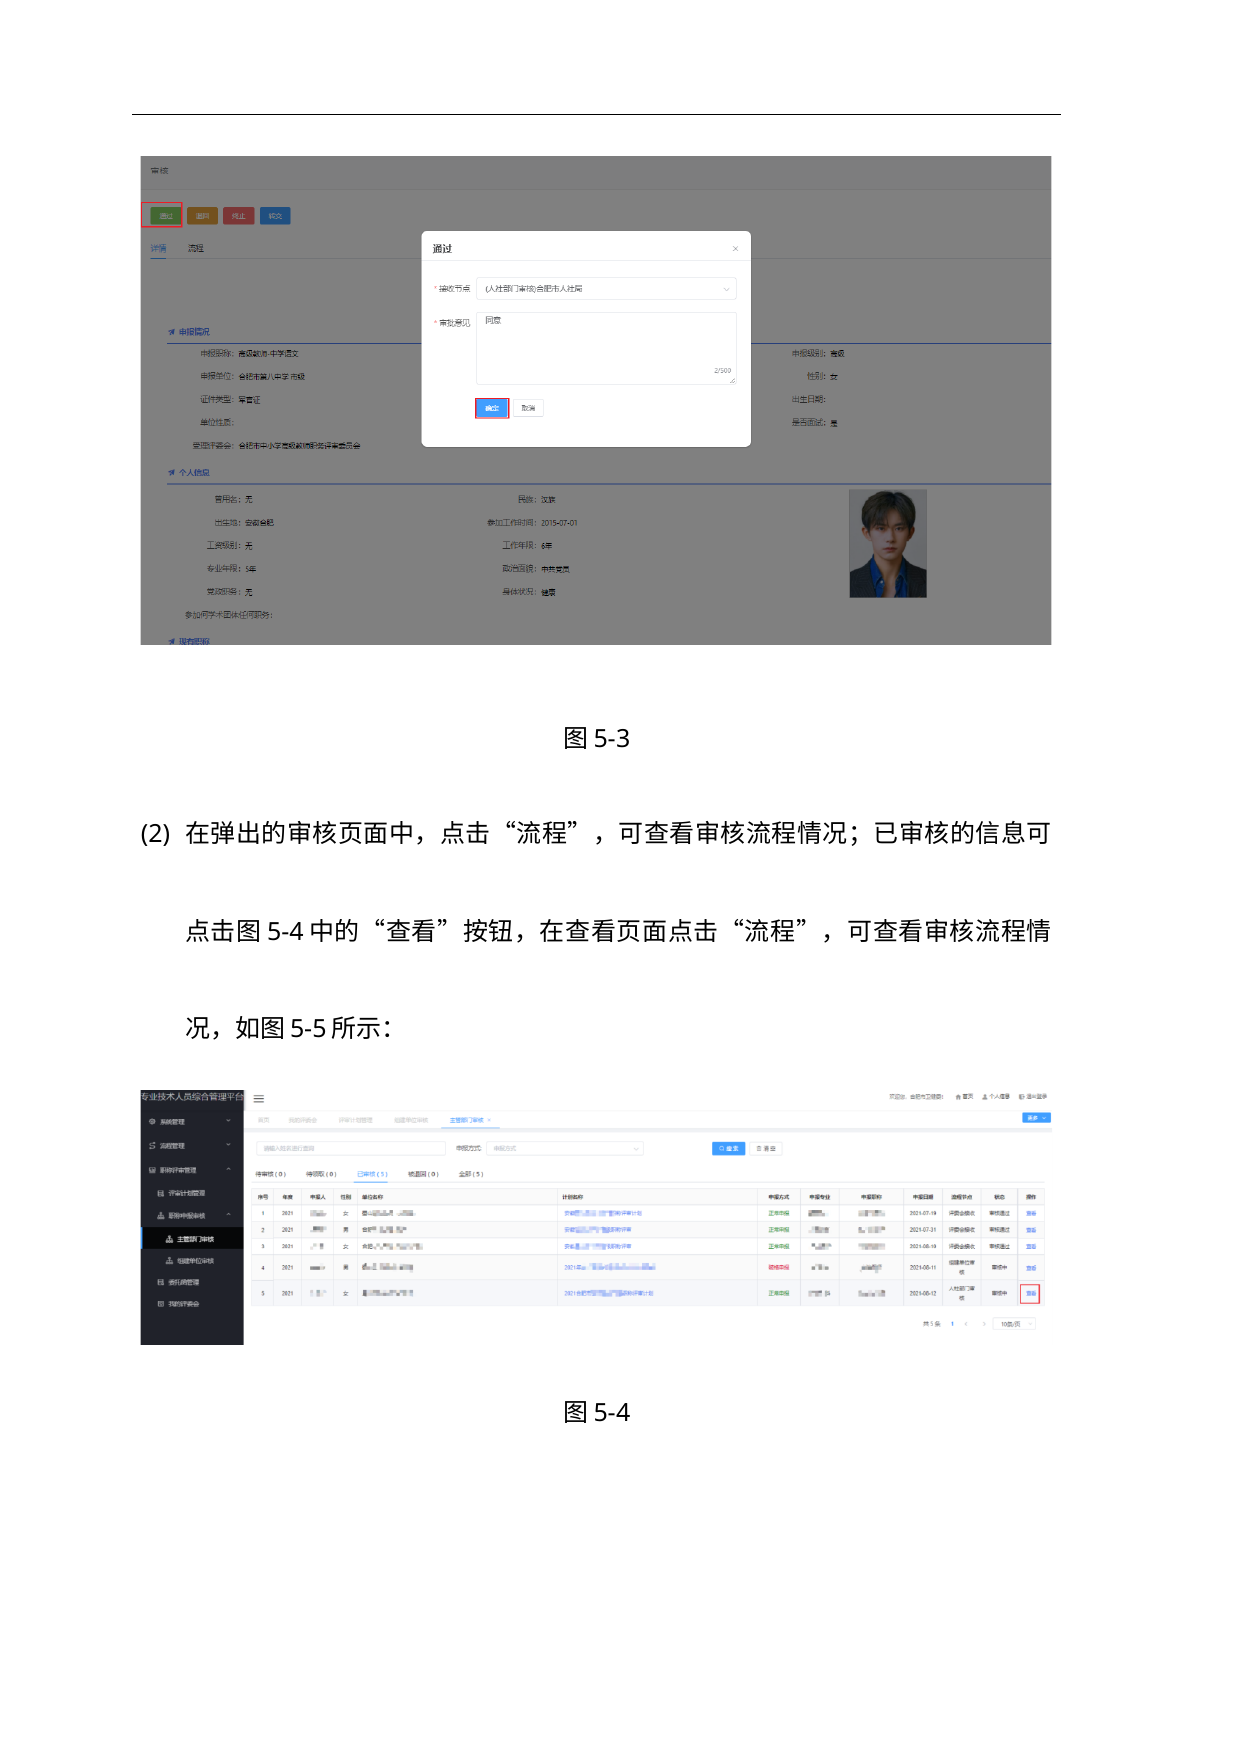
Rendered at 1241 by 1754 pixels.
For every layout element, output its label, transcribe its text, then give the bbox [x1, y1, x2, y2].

list 图5-4 [141, 1378, 1053, 1443]
list 在弹出的审核页面中，点击“流程”，可查看审核流程情况；已审核的信息可点击图5-4中的“查看”按钮，在查看页面点击“流程”，可查看审核流程情况，如图5-5所示： [141, 799, 1053, 1059]
picture [140, 156, 1052, 645]
list 图5-3 [141, 704, 1053, 769]
picture [140, 1090, 1053, 1345]
